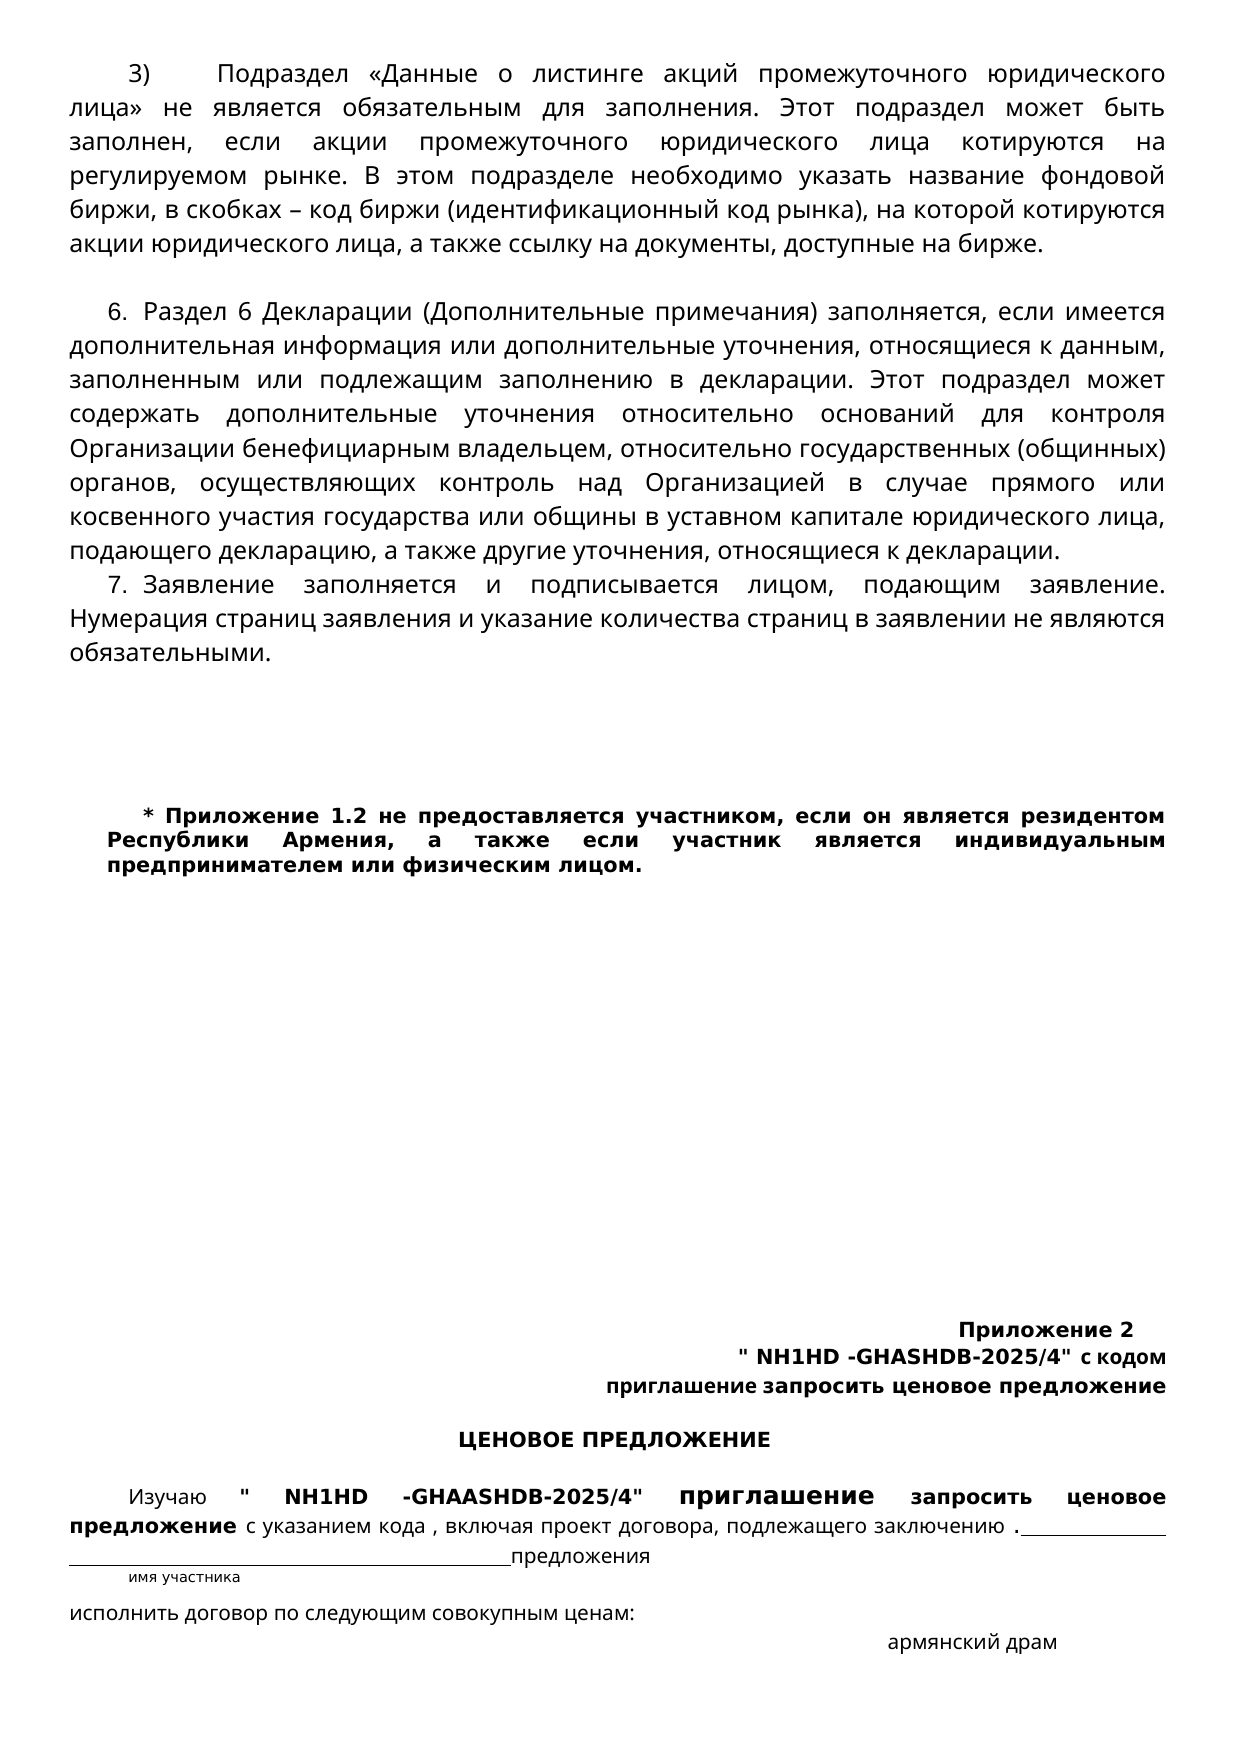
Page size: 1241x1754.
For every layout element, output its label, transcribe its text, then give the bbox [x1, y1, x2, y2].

list Подраздел «Данные о листинге акций промежуточного юридического лица» не является обязательным для заполнения. Этот подраздел может быть заполнен, если акции промежуточного юридического лица котируются на регулируемом рынке. В этом подразделе необходимо указать название фондовой биржи, в скобках – код биржи (идентификационный код рынка), на которой котируются акции юридического лица, а также ссылку на документы, доступные на бирже. [69, 56, 1167, 260]
text имя участника [69, 1569, 1167, 1598]
text исполнить договор по следующим совокупным ценам: [69, 1598, 1167, 1627]
text армянский драм [69, 1627, 1167, 1655]
text приглашение запросить ценовое предложение [69, 1371, 1167, 1399]
list Заявление заполняется и подписывается лицом, подающим заявление. Нумерация страниц заявления и указание количества страниц в заявлении не являются обязательными. [69, 566, 1167, 669]
text " NH1HD -GHASHDB-2025/4" с кодом [69, 1342, 1167, 1371]
text Приложение 2 [69, 1318, 1167, 1342]
text Изучаю " NH1HD -GHAASHDB-2025/4" приглашение запросить ценовое предложение с указанием кода , включая проект договора, подлежащего заключению . предложения [69, 1481, 1167, 1569]
list Раздел 6 Декларации (Дополнительные примечания) заполняется, если имеется дополнительная информация или дополнительные уточнения, относящиеся к данным, заполненным или подлежащим заполнению в декларации. Этот подраздел может содержать дополнительные уточнения относительно оснований для контроля Организации бенефициарным владельцем, относительно государственных (общинных) органов, осуществляющих контроль над Организацией в случае прямого или косвенного участия государства или общины в уставном капитале юридического лица, подающего декларацию, а также другие уточнения, относящиеся к декларации. [69, 294, 1167, 566]
text * Приложение 1.2 не предоставляется участником, если он является резидентом Республики Армения, а также если участник является индивидуальным предпринимателем или физическим лицом. [107, 804, 1167, 877]
text ЦЕНОВОЕ ПРЕДЛОЖЕНИЕ [62, 1428, 1167, 1452]
